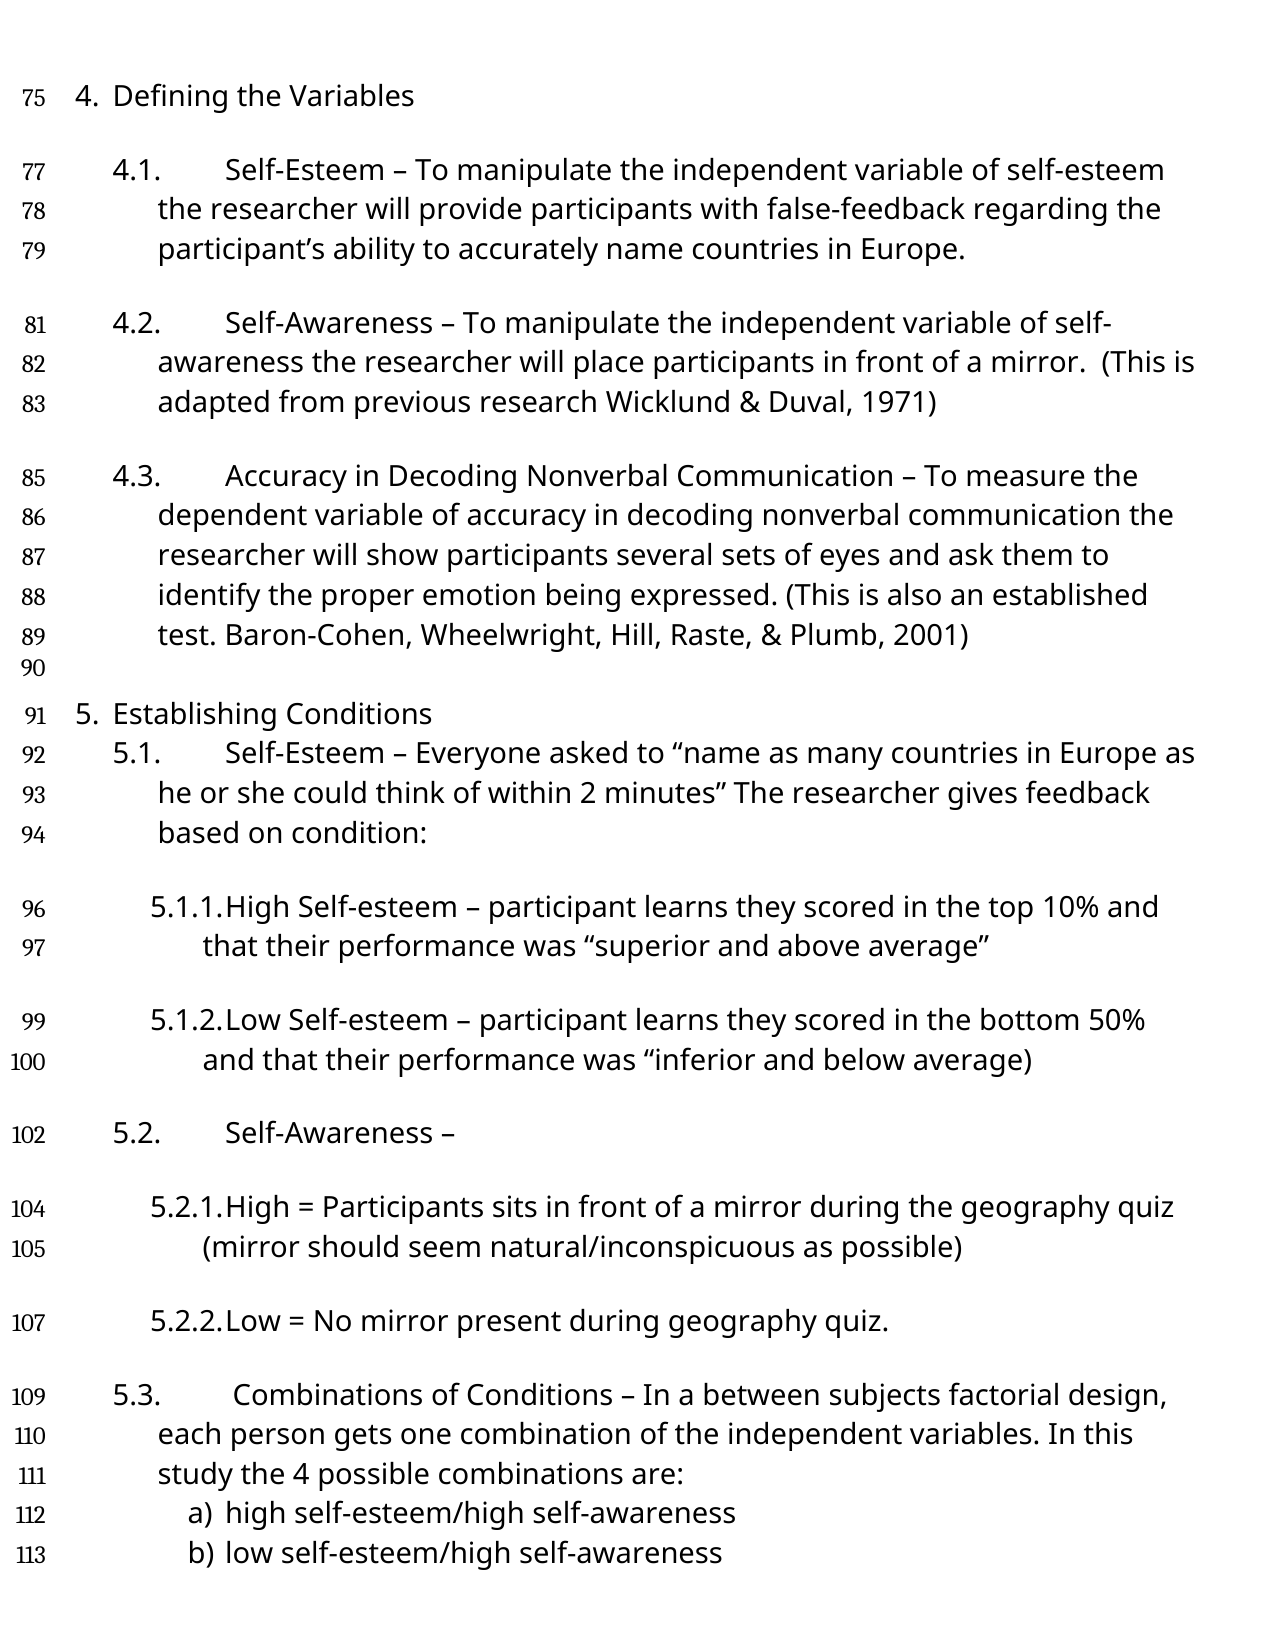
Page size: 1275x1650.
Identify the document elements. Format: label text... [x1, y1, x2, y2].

list Defining the Variables [75, 75, 1200, 149]
list Low = No mirror present during geography quiz. [150, 1300, 1200, 1374]
list Accuracy in Decoding Nonverbal Communication – To measure the dependent variable of accuracy in decoding nonverbal communication the researcher will show participants several sets of eyes and ask them to identify the proper emotion being expressed. (This is also an established test. Baron-Cohen, Wheelwright, Hill, Raste, & Plumb, 2001) [112, 455, 1200, 653]
list Low Self-esteem – participant learns they scored in the bottom 50% and that their performance was “inferior and below average) [150, 999, 1200, 1113]
list Self-Awareness – [112, 1113, 1200, 1187]
list High Self-esteem – participant learns they scored in the top 10% and that their performance was “superior and above average” [150, 886, 1200, 999]
list high self-esteem/high self-awareness [187, 1493, 1200, 1532]
list Self-Esteem – To manipulate the independent variable of self-esteem the researcher will provide participants with false-feedback regarding the participant’s ability to accurately name countries in Europe. [112, 149, 1200, 302]
list Self-Awareness – To manipulate the independent variable of self-awareness the researcher will place participants in front of a mirror. (This is adapted from previous research Wicklund & Duval, 1971) [112, 302, 1200, 455]
list Combinations of Conditions – In a between subjects factorial design, each person gets one combination of the independent variables. In this study the 4 possible combinations are: [112, 1374, 1200, 1493]
list High = Participants sits in front of a mirror during the geography quiz (mirror should seem natural/inconspicuous as possible) [150, 1187, 1200, 1300]
list Establishing Conditions [75, 693, 1200, 733]
list low self-esteem/high self-awareness [187, 1532, 1200, 1572]
list Self-Esteem – Everyone asked to “name as many countries in Europe as he or she could think of within 2 minutes” The researcher gives feedback based on condition: [112, 733, 1200, 886]
